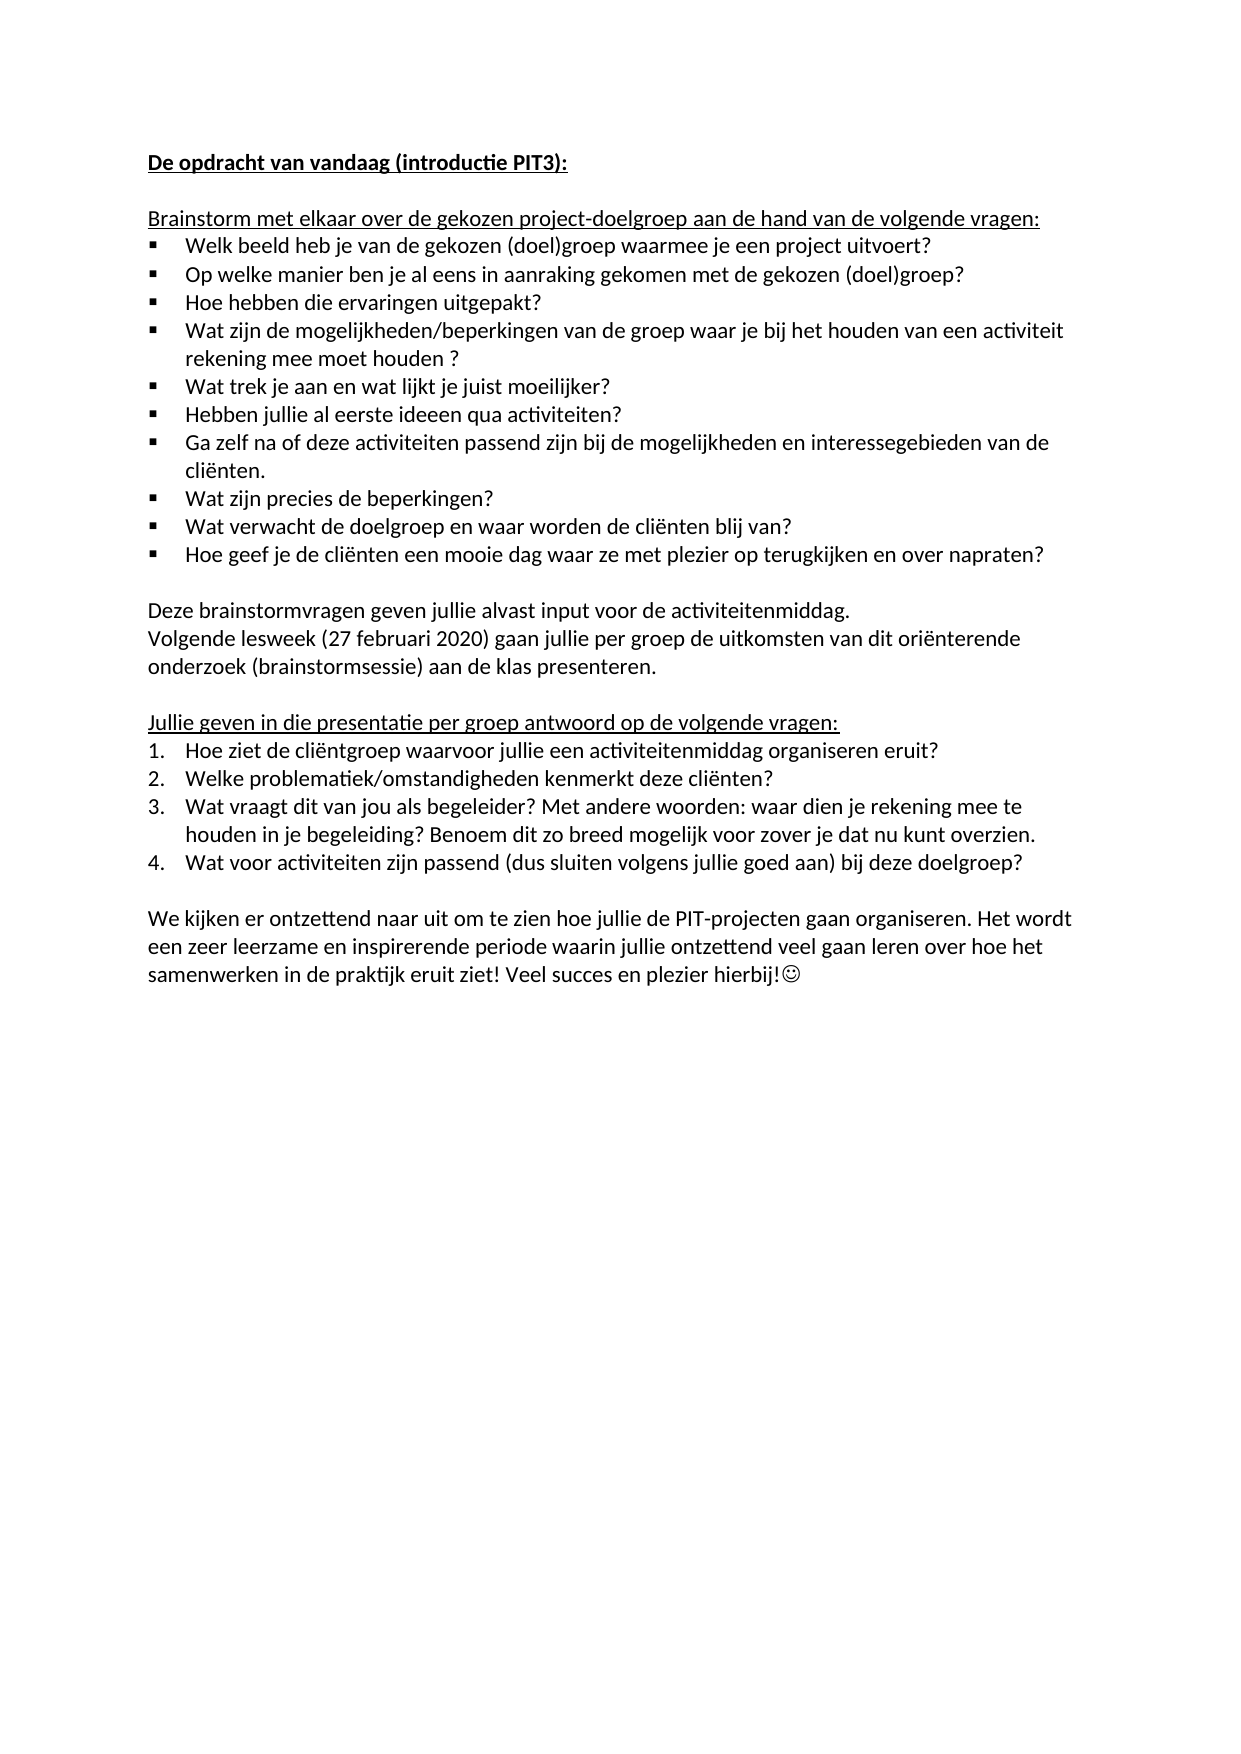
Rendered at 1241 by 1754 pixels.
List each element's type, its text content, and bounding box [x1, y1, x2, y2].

text We kijken er ontzettend naar uit om te zien hoe jullie de PIT-projecten gaan organiseren. Het wordt een zeer leerzame en inspirerende periode waarin jullie ontzettend veel gaan leren over hoe het samenwerken in de praktijk eruit ziet! Veel succes en plezier hierbij! [148, 904, 1093, 988]
text Brainstorm met elkaar over de gekozen project-doelgroep aan de hand van de volgende vragen: [148, 204, 1093, 232]
list Hoe hebben die ervaringen uitgepakt? [148, 288, 1093, 316]
list Wat zijn precies de beperkingen? [148, 484, 1093, 512]
list Ga zelf na of deze activiteiten passend zijn bij de mogelijkheden en interessegebieden van de cliënten. [148, 428, 1093, 484]
list Hebben jullie al eerste ideeen qua activiteiten? [148, 400, 1093, 428]
list Wat voor activiteiten zijn passend (dus sluiten volgens jullie goed aan) bij deze doelgroep? [148, 848, 1093, 876]
list Welk beeld heb je van de gekozen (doel)groep waarmee je een project uitvoert? [148, 232, 1093, 260]
text Deze brainstormvragen geven jullie alvast input voor de activiteitenmiddag. [148, 596, 1093, 624]
list Wat verwacht de doelgroep en waar worden de cliënten blij van? [148, 512, 1093, 540]
list Hoe ziet de cliëntgroep waarvoor jullie een activiteitenmiddag organiseren eruit? [148, 736, 1093, 764]
text Jullie geven in die presentatie per groep antwoord op de volgende vragen: [148, 708, 1093, 736]
text Volgende lesweek (27 februari 2020) gaan jullie per groep de uitkomsten van dit oriënterende onderzoek (brainstormsessie) aan de klas presenteren. [148, 624, 1093, 680]
list Welke problematiek/omstandigheden kenmerkt deze cliënten? [148, 764, 1093, 792]
list Op welke manier ben je al eens in aanraking gekomen met de gekozen (doel)groep? [148, 260, 1093, 288]
list Wat zijn de mogelijkheden/beperkingen van de groep waar je bij het houden van een activiteit rekening mee moet houden ? [148, 316, 1093, 372]
text De opdracht van vandaag (introductie PIT3): [148, 148, 1093, 176]
list Wat trek je aan en wat lijkt je juist moeilijker? [148, 372, 1093, 400]
list Hoe geef je de cliënten een mooie dag waar ze met plezier op terugkijken en over napraten? [148, 540, 1093, 568]
list Wat vraagt dit van jou als begeleider? Met andere woorden: waar dien je rekening mee te houden in je begeleiding? Benoem dit zo breed mogelijk voor zover je dat nu kunt overzien. [148, 792, 1093, 848]
